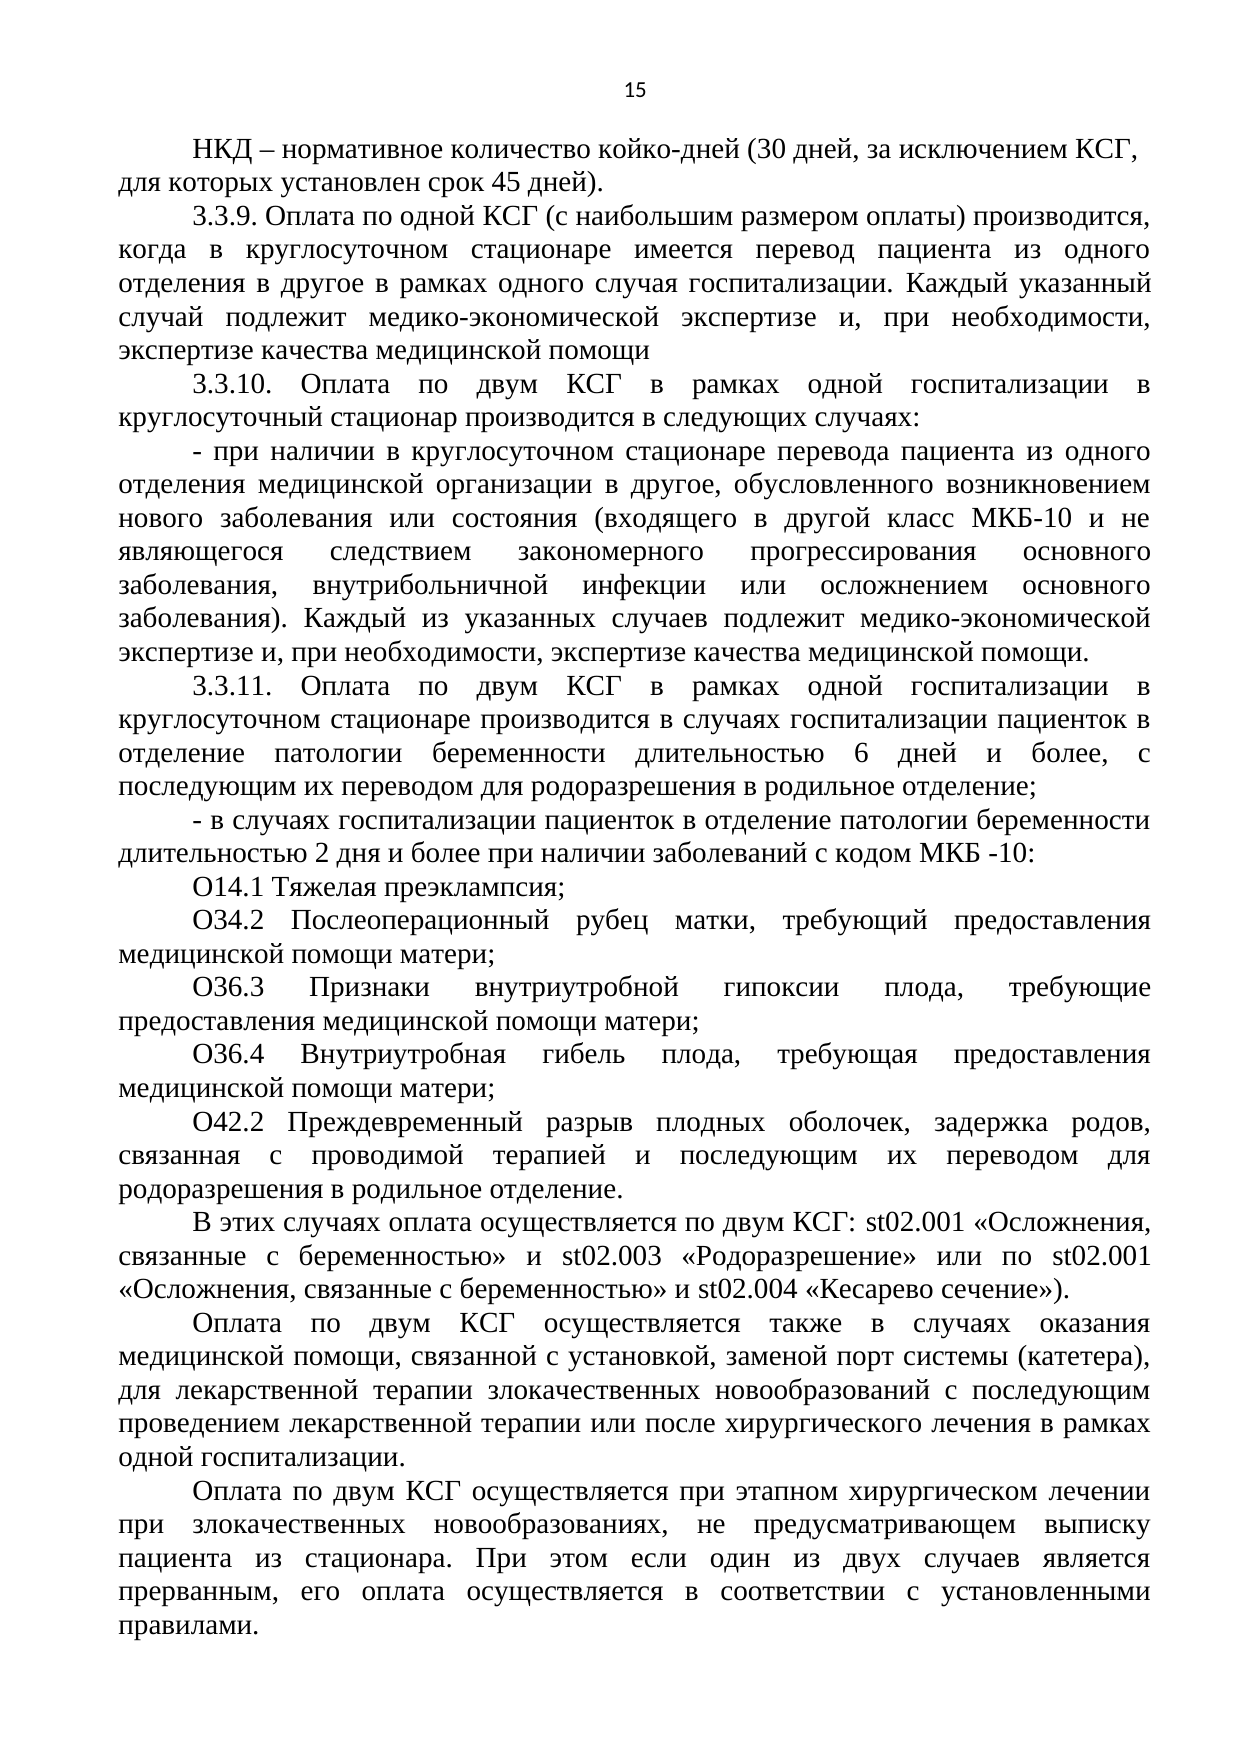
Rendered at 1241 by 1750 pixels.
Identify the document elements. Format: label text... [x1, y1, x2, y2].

text O34.2 Послеоперационный рубец матки, требующий предоставления медицинской помощи матери; [118, 902, 1152, 969]
text O42.2 Преждевременный разрыв плодных оболочек, задержка родов, связанная с проводимой терапией и последующим их переводом для родоразрешения в родильное отделение. [118, 1104, 1152, 1204]
text 3.3.9. Оплата по одной КСГ (с наибольшим размером оплаты) производится, когда в круглосуточном стационаре имеется перевод пациента из одного отделения в другое в рамках одного случая госпитализации. Каждый указанный случай подлежит медико-экономической экспертизе и, при необходимости, экспертизе качества медицинской помощи [118, 198, 1152, 366]
text - в случаях госпитализации пациенток в отделение патологии беременности длительностью 2 дня и более при наличии заболеваний с кодом МКБ -10: [118, 802, 1152, 869]
text - при наличии в круглосуточном стационаре перевода пациента из одного отделения медицинской организации в другое, обусловленного возникновением нового заболевания или состояния (входящего в другой класс МКБ-10 и не являющегося следствием закономерного прогрессирования основного заболевания, внутрибольничной инфекции или осложнением основного заболевания). Каждый из указанных случаев подлежит медико-экономической экспертизе и, при необходимости, экспертизе качества медицинской помощи. [118, 433, 1152, 668]
text O36.3 Признаки внутриутробной гипоксии плода, требующие предоставления медицинской помощи матери; [118, 969, 1152, 1037]
text 3.3.10. Оплата по двум КСГ в рамках одной госпитализации в круглосуточный стационар производится в следующих случаях: [118, 366, 1152, 433]
text В этих случаях оплата осуществляется по двум КСГ: st02.001 «Осложнения, связанные с беременностью» и st02.003 «Родоразрешение» или по st02.001 «Осложнения, связанные с беременностью» и st02.004 «Кесарево сечение»). [118, 1204, 1152, 1305]
text НКД – нормативное количество койко-дней (30 дней, за исключением КСГ, для которых установлен срок 45 дней). [118, 131, 1152, 198]
text Оплата по двум КСГ осуществляется также в случаях оказания медицинской помощи, связанной с установкой, заменой порт системы (катетера), для лекарственной терапии злокачественных новообразований с последующим проведением лекарственной терапии или после хирургического лечения в рамках одной госпитализации. [118, 1305, 1152, 1473]
text O36.4 Внутриутробная гибель плода, требующая предоставления медицинской помощи матери; [118, 1037, 1152, 1104]
text Оплата по двум КСГ осуществляется при этапном хирургическом лечении при злокачественных новообразованиях, не предусматривающем выписку пациента из стационара. При этом если один из двух случаев является прерванным, его оплата осуществляется в соответствии с установленными правилами. [118, 1473, 1152, 1640]
text O14.1 Тяжелая преэклампсия; [118, 869, 1152, 902]
text 3.3.11. Оплата по двум КСГ в рамках одной госпитализации в круглосуточном стационаре производится в случаях госпитализации пациенток в отделение патологии беременности длительностью 6 дней и более, с последующим их переводом для родоразрешения в родильное отделение; [118, 668, 1152, 802]
